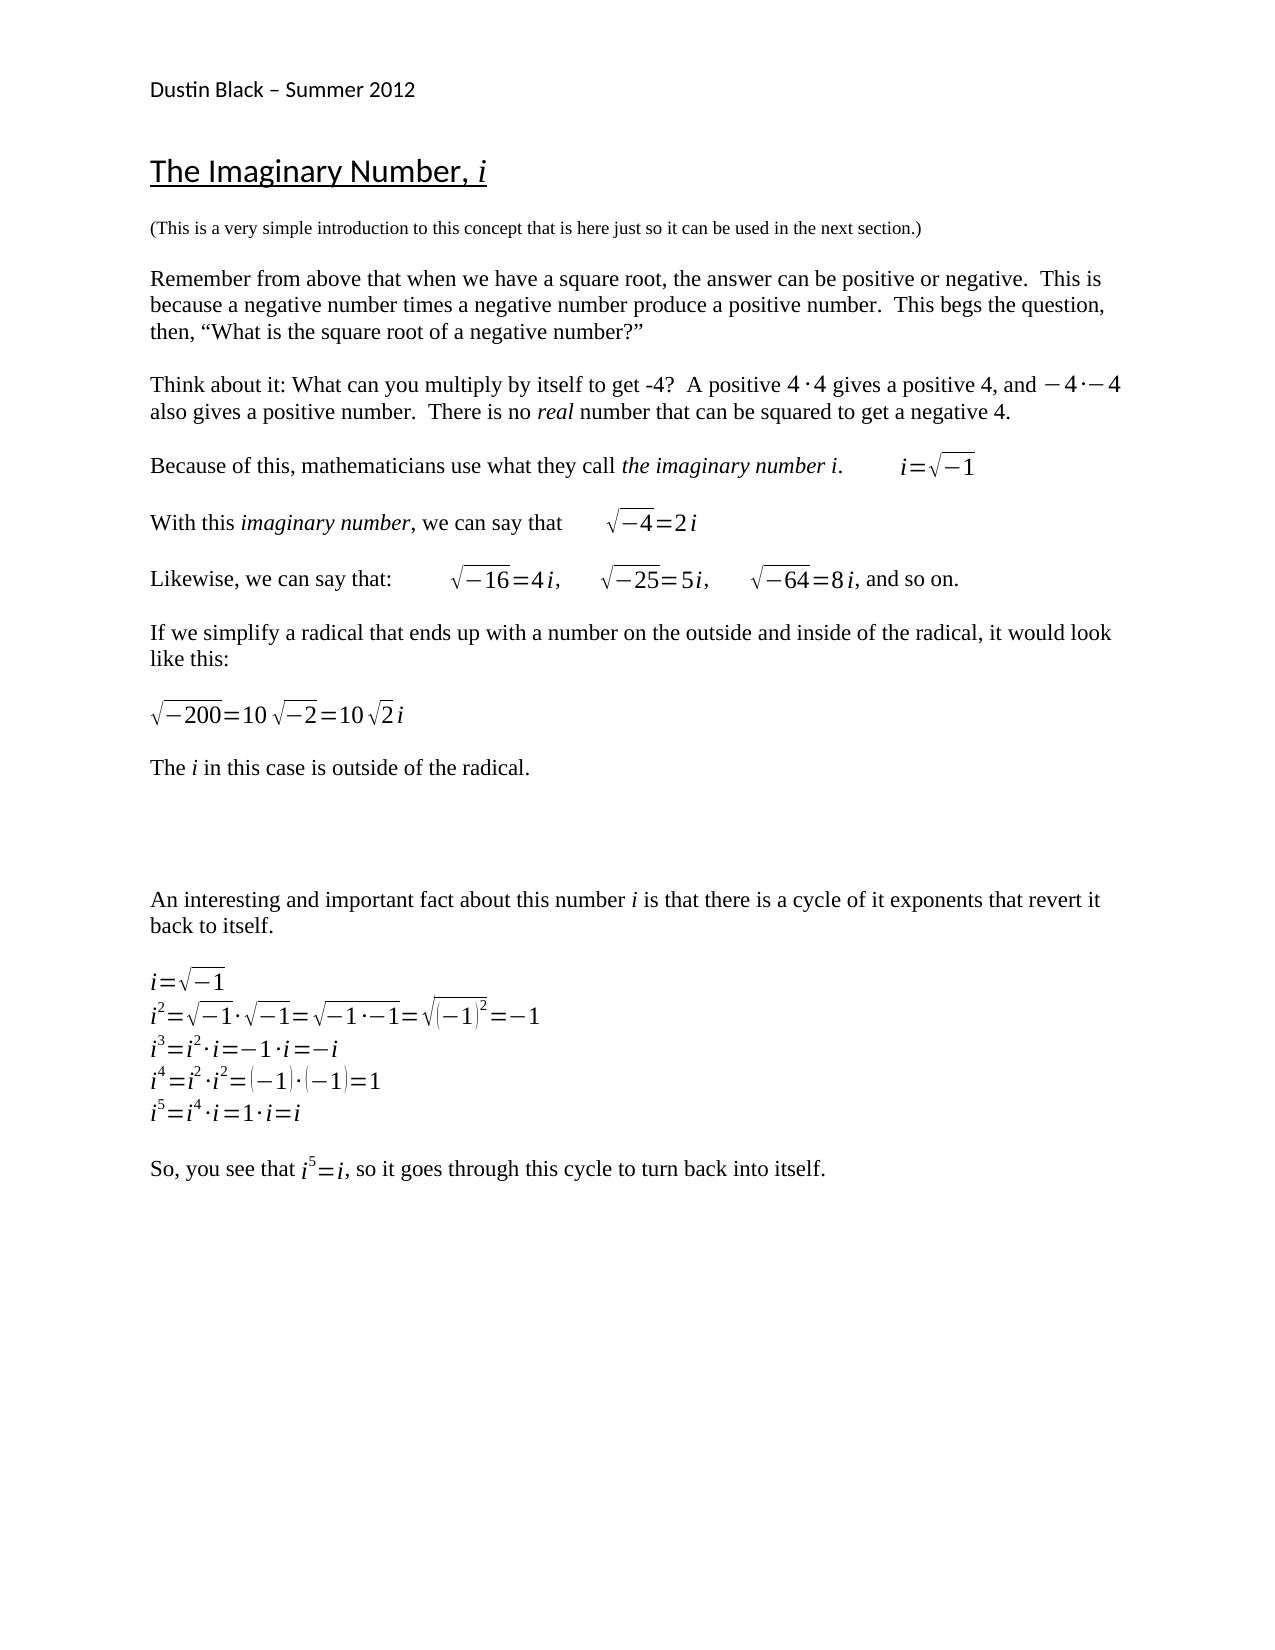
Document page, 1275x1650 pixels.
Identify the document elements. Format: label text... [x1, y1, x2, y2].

text (This is a very simple introduction to this concept that is here just so it can be used in the next section.) [150, 217, 1125, 239]
text If we simplify a radical that ends up with a number on the outside and inside of the radical, it would look like this: [150, 619, 1125, 672]
text An interesting and important fact about this number i is that there is a cycle of it exponents that revert it back to itself. [150, 886, 1125, 939]
text Likewise, we can say that: , , , and so on. [150, 563, 1125, 593]
text Because of this, mathematicians use what they call the imaginary number i. [150, 451, 1125, 481]
text With this imaginary number, we can say that [150, 507, 1125, 537]
text The i in this case is outside of the radical. [150, 754, 1125, 781]
text The Imaginary Number, i [150, 150, 1125, 191]
text Think about it: What can you multiply by itself to get -4? A positive gives a positive 4, and also gives a positive number. There is no real number that can be squared to get a negative 4. [150, 370, 1125, 424]
text So, you see that , so it goes through this cycle to turn back into itself. [150, 1153, 1125, 1184]
text Remember from above that when we have a square root, the answer can be positive or negative. This is because a negative number times a negative number produce a positive number. This begs the question, then, “What is the square root of a negative number?” [150, 265, 1125, 344]
